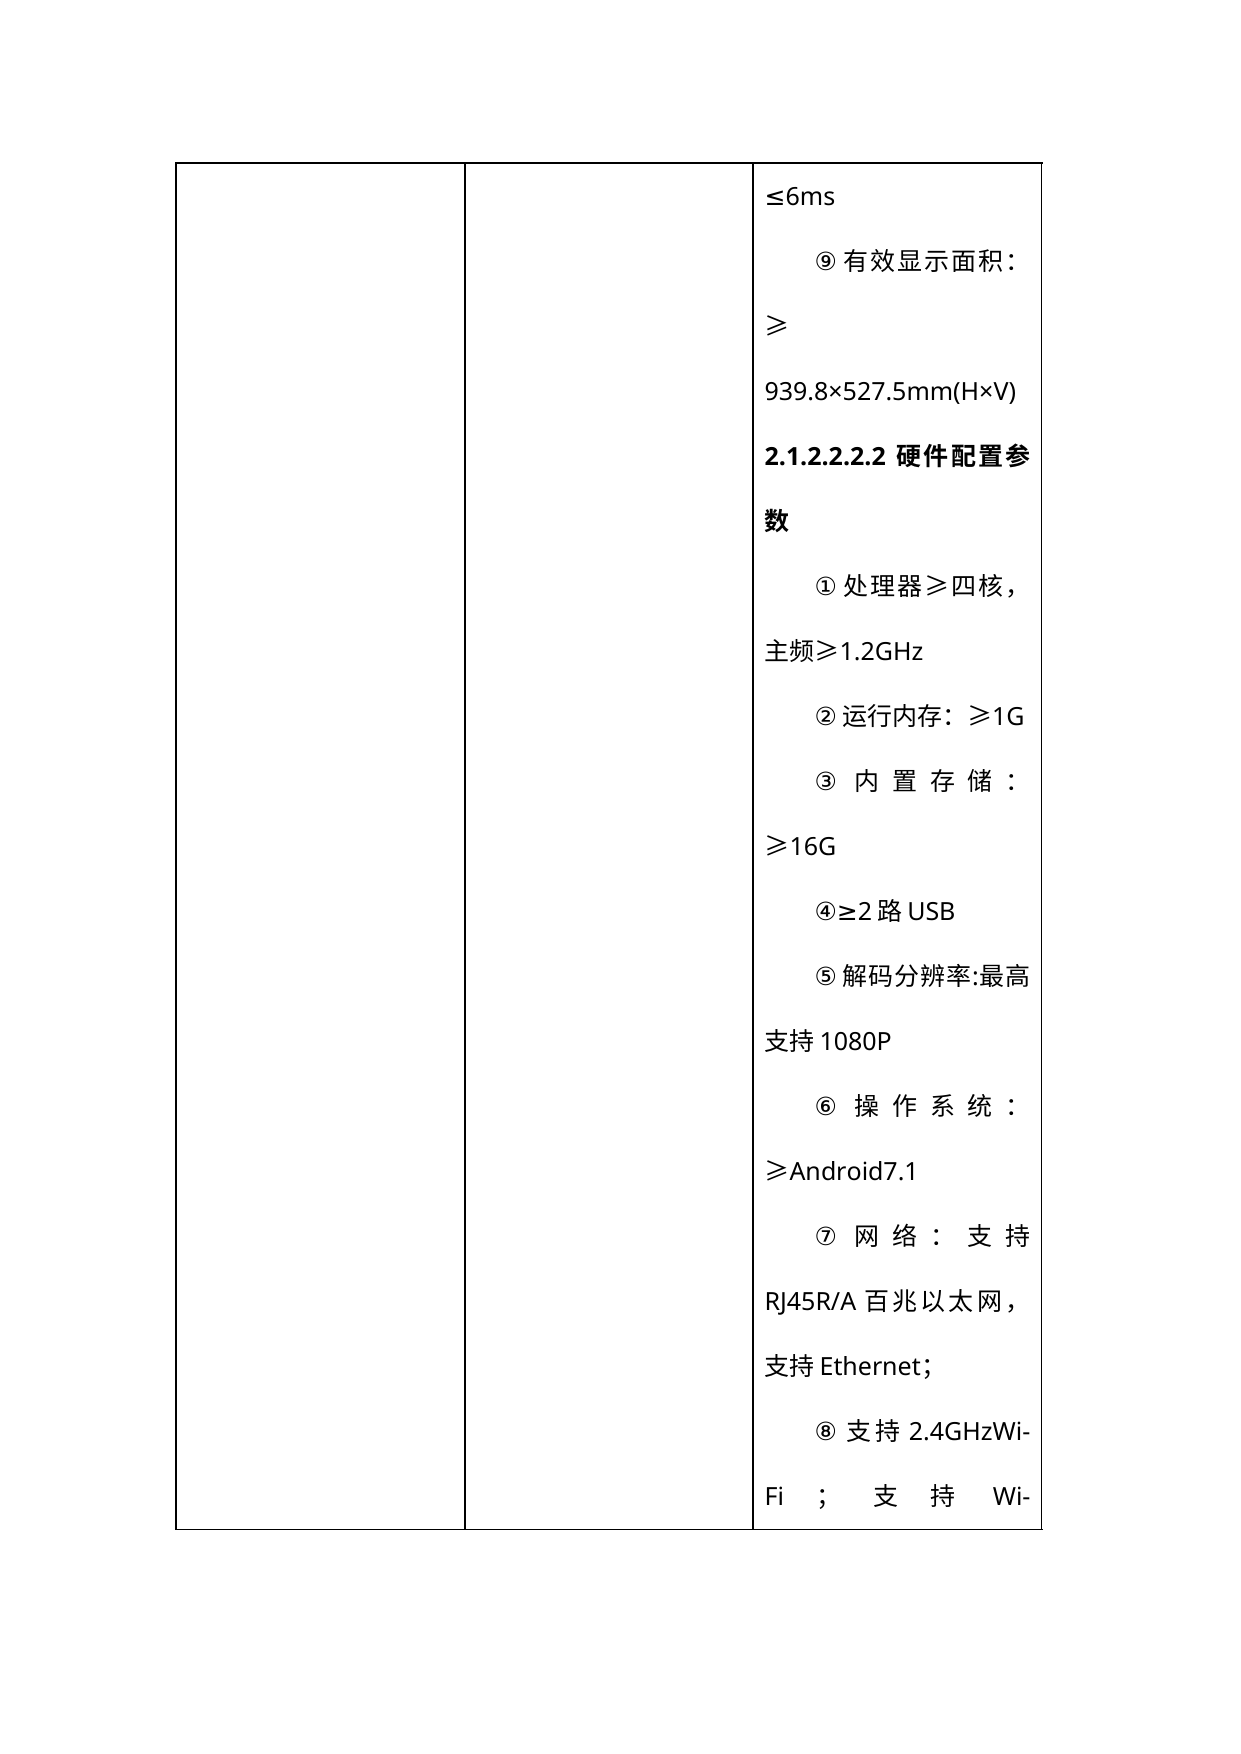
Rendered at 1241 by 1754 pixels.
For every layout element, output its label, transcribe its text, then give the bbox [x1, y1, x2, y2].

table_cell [754, 164, 1041, 1528]
table_cell 5 [177, 164, 464, 1528]
table_cell [466, 164, 752, 1528]
